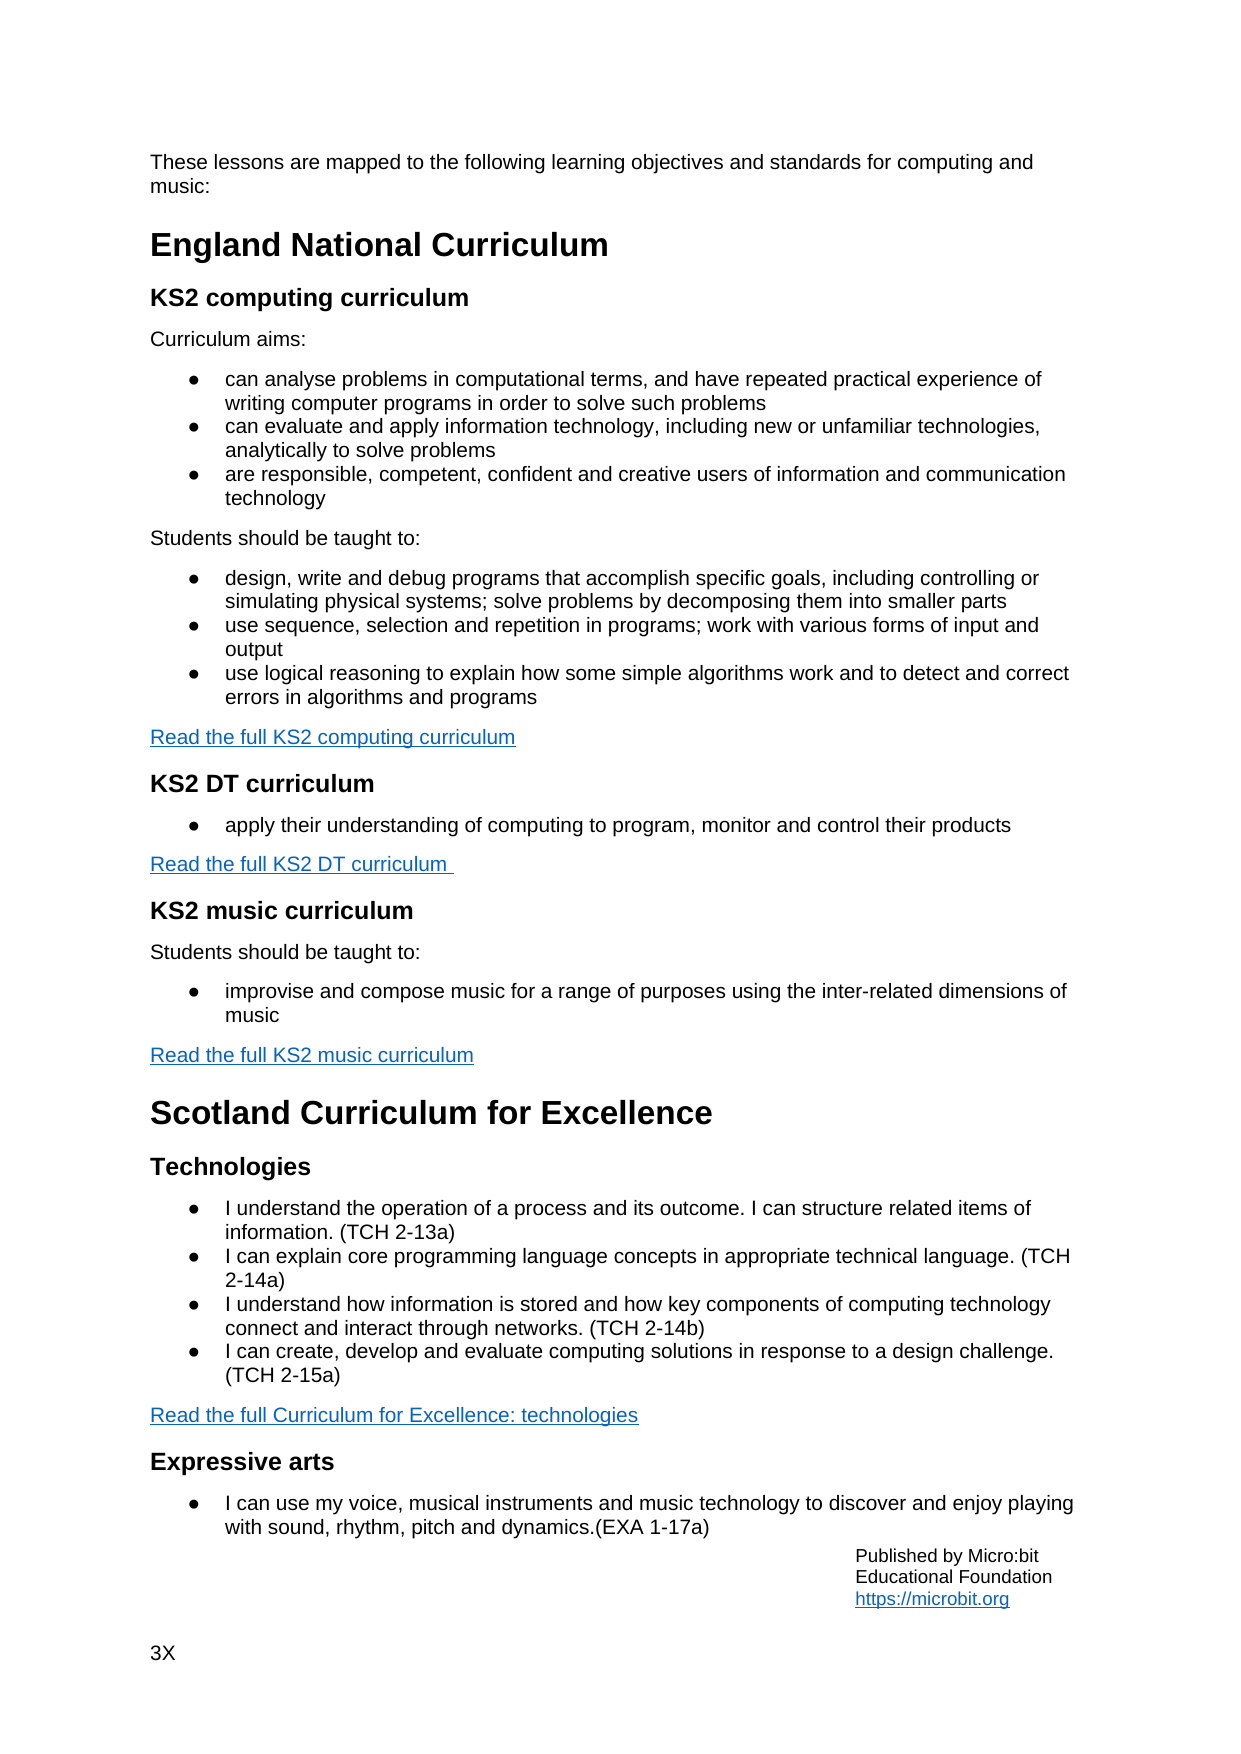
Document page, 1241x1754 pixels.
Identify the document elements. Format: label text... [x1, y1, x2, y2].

list use sequence, selection and repetition in programs; work with various forms of input and output [187, 613, 1090, 661]
text Curriculum aims: [150, 327, 1090, 351]
subtitle Expressive arts [150, 1447, 1090, 1476]
text Read the full KS2 DT curriculum [150, 852, 1090, 876]
subtitle KS2 music curriculum [150, 896, 1090, 925]
list use logical reasoning to explain how some simple algorithms work and to detect and correct errors in algorithms and programs [187, 661, 1090, 709]
text Students should be taught to: [150, 526, 1090, 550]
text Read the full KS2 music curriculum [150, 1043, 1090, 1067]
list apply their understanding of computing to program, monitor and control their products [187, 812, 1090, 836]
subtitle KS2 computing curriculum [150, 283, 1090, 312]
list I can create, develop and evaluate computing solutions in response to a design challenge. (TCH 2-15a) [187, 1339, 1090, 1387]
list improvise and compose music for a range of purposes using the inter-related dimensions of music [187, 979, 1090, 1027]
list I understand how information is stored and how key components of computing technology connect and interact through networks. (TCH 2-14b) [187, 1291, 1090, 1339]
subtitle Scotland Curriculum for Excellence [150, 1093, 1090, 1132]
list I can use my voice, musical instruments and music technology to discover and enjoy playing with sound, rhythm, pitch and dynamics.(EXA 1-17a) [187, 1491, 1090, 1538]
text Students should be taught to: [150, 940, 1090, 964]
text These lessons are mapped to the following learning objectives and standards for computing and music: [150, 150, 1090, 198]
list are responsible, competent, confident and creative users of information and communication technology [187, 462, 1090, 510]
list can analyse problems in computational terms, and have repeated practical experience of writing computer programs in order to solve such problems [187, 366, 1090, 414]
list design, write and debug programs that accomplish specific goals, including controlling or simulating physical systems; solve problems by decomposing them into smaller parts [187, 565, 1090, 613]
subtitle Technologies [150, 1152, 1090, 1181]
list I can explain core programming language concepts in appropriate technical language. (TCH 2-14a) [187, 1243, 1090, 1291]
text Read the full Curriculum for Excellence: technologies [150, 1403, 1090, 1427]
subtitle England National Curriculum [150, 224, 1090, 263]
subtitle KS2 DT curriculum [150, 769, 1090, 797]
list I understand the operation of a process and its outcome. I can structure related items of information. (TCH 2-13a) [187, 1196, 1090, 1243]
list can evaluate and apply information technology, including new or unfamiliar technologies, analytically to solve problems [187, 414, 1090, 462]
text Read the full KS2 computing curriculum [150, 725, 1090, 749]
